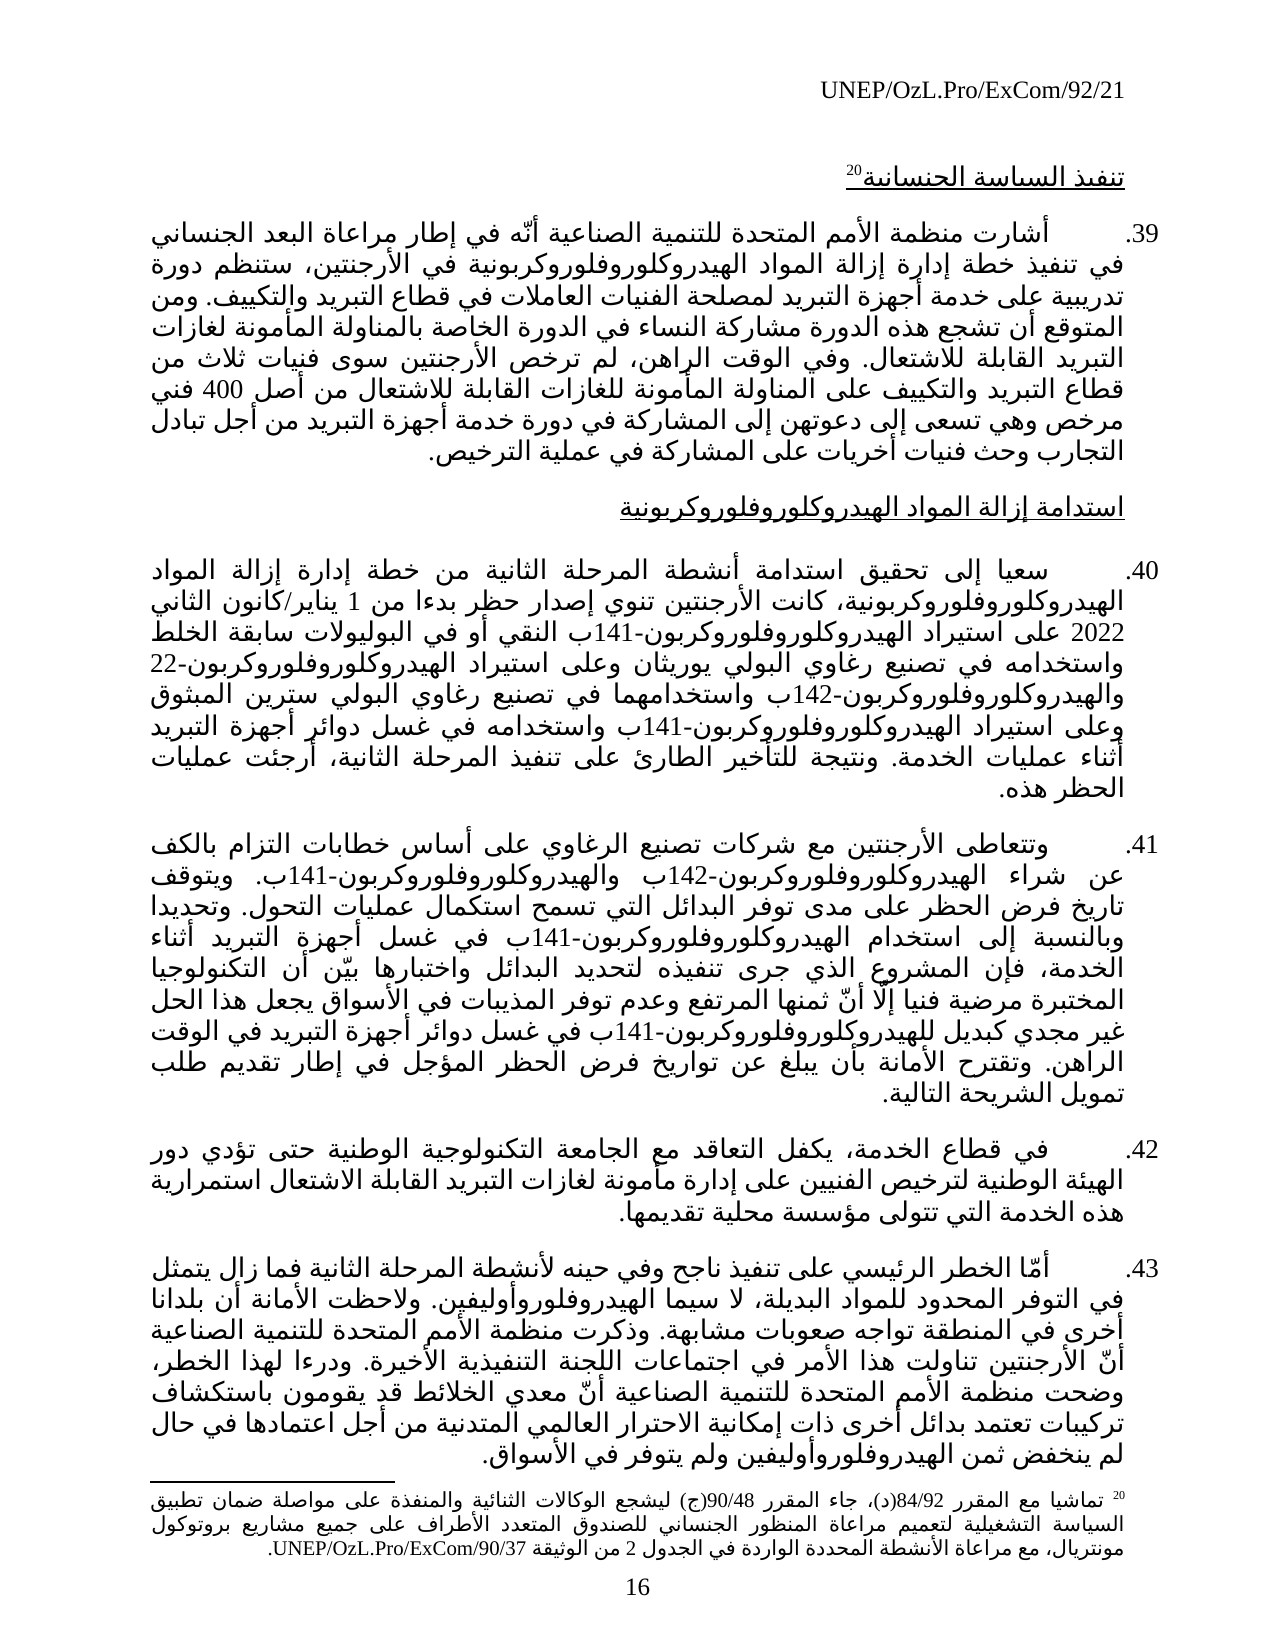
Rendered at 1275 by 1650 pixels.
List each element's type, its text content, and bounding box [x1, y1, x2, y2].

subtitle تنفيذ السياسة الجنسانية [150, 161, 1125, 192]
subtitle سعيا إلى تحقيق استدامة أنشطة المرحلة الثانية من خطة إدارة إزالة المواد الهيدروكلوروفلوروكربونية، كانت الأرجنتين تنوي إصدار حظر بدءا من 1 يناير/كانون الثاني 2022 على استيراد الهيدروكلوروفلوروكربون-141ب النقي أو في البوليولات سابقة الخلط واستخدامه في تصنيع رغاوي البولي يوريثان وعلى استيراد الهيدروكلوروفلوروكربون-22 والهيدروكلوروفلوروكربون-142ب واستخدامهما في تصنيع رغاوي البولي سترين المبثوق وعلى استيراد الهيدروكلوروفلوروكربون-141ب واستخدامه في غسل دوائر أجهزة التبريد أثناء عمليات الخدمة. ونتيجة للتأخير الطارئ على تنفيذ المرحلة الثانية، أرجئت عمليات الحظر هذه. [150, 554, 1125, 803]
subtitle أشارت منظمة الأمم المتحدة للتنمية الصناعية أنّه في إطار مراعاة البعد الجنساني في تنفيذ خطة إدارة إزالة المواد الهيدروكلوروفلوروكربونية في الأرجنتين، ستنظم دورة تدريبية على خدمة أجهزة التبريد لمصلحة الفنيات العاملات في قطاع التبريد والتكييف. ومن المتوقع أن تشجع هذه الدورة مشاركة النساء في الدورة الخاصة بالمناولة المأمونة لغازات التبريد القابلة للاشتعال. وفي الوقت الراهن، لم ترخص الأرجنتين سوى فنيات ثلاث من قطاع التبريد والتكييف على المناولة المأمونة للغازات القابلة للاشتعال من أصل 400 فني مرخص وهي تسعى إلى دعوتهن إلى المشاركة في دورة خدمة أجهزة التبريد من أجل تبادل التجارب وحث فنيات أخريات على المشاركة في عملية الترخيص. [150, 217, 1125, 467]
subtitle في قطاع الخدمة، يكفل التعاقد مع الجامعة التكنولوجية الوطنية حتى تؤدي دور الهيئة الوطنية لترخيص الفنيين على إدارة مأمونة لغازات التبريد القابلة الاشتعال استمرارية هذه الخدمة التي تتولى مؤسسة محلية تقديمها. [150, 1133, 1125, 1227]
subtitle وتتعاطى الأرجنتين مع شركات تصنيع الرغاوي على أساس خطابات التزام بالكف عن شراء الهيدروكلوروفلوروكربون-142ب والهيدروكلوروفلوروكربون-141ب. ويتوقف تاريخ فرض الحظر على مدى توفر البدائل التي تسمح استكمال عمليات التحول. وتحديدا وبالنسبة إلى استخدام الهيدروكلوروفلوروكربون-141ب في غسل أجهزة التبريد أثناء الخدمة، فإن المشروع الذي جرى تنفيذه لتحديد البدائل واختبارها بيّن أن التكنولوجيا المختبرة مرضية فنيا إلّا أنّ ثمنها المرتفع وعدم توفر المذيبات في الأسواق يجعل هذا الحل غير مجدي كبديل للهيدروكلوروفلوروكربون-141ب في غسل دوائر أجهزة التبريد في الوقت الراهن. وتقترح الأمانة بأن يبلغ عن تواريخ فرض الحظر المؤجل في إطار تقديم طلب تمويل الشريحة التالية. [150, 828, 1125, 1108]
text استدامة إزالة المواد الهيدروكلوروفلوروكربونية [150, 492, 1125, 523]
subtitle أمّا الخطر الرئيسي على تنفيذ ناجح وفي حينه لأنشطة المرحلة الثانية فما زال يتمثل في التوفر المحدود للمواد البديلة، لا سيما الهيدروفلوروأوليفين. ولاحظت الأمانة أن بلدانا أخرى في المنطقة تواجه صعوبات مشابهة. وذكرت منظمة الأمم المتحدة للتنمية الصناعية أنّ الأرجنتين تناولت هذا الأمر في اجتماعات اللجنة التنفيذية الأخيرة. ودرءا لهذا الخطر، وضحت منظمة الأمم المتحدة للتنمية الصناعية أنّ معدي الخلائط قد يقومون باستكشاف تركيبات تعتمد بدائل أخرى ذات إمكانية الاحترار العالمي المتدنية من أجل اعتمادها في حال لم ينخفض ثمن الهيدروفلوروأوليفين ولم يتوفر في الأسواق. [150, 1252, 1125, 1470]
